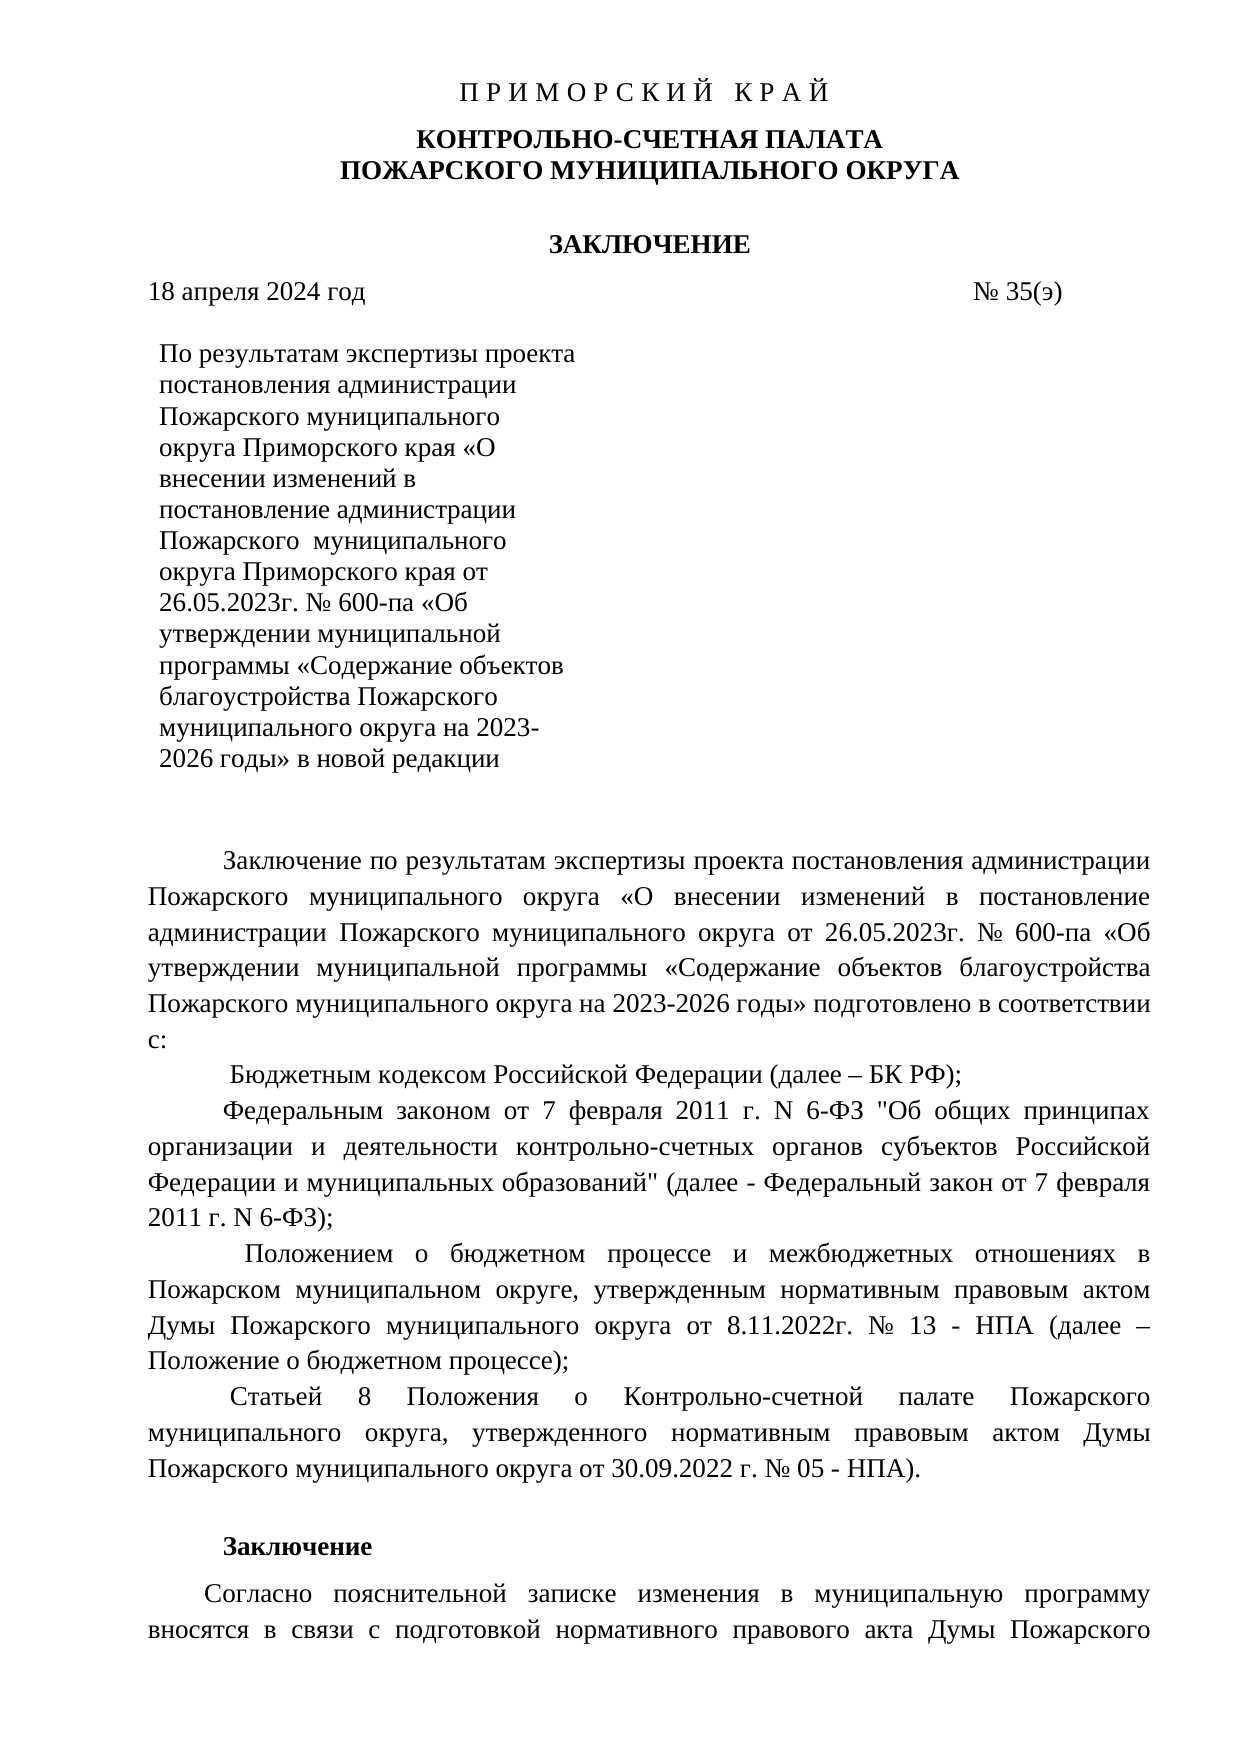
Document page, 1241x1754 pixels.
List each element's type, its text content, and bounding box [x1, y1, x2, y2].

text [148, 1577, 1152, 1644]
text Статьей 8 Положения о Контрольно-счетной палате Пожарского муниципального округа, утвержденного нормативным правовым актом Думы Пожарского муниципального округа от 30.09.2022 г. № 05 - НПА). [148, 1380, 1152, 1483]
text 18 апреля 2024 год № 35(э) [148, 275, 1152, 306]
subtitle ПОЖАРСКОГО МУНИЦИПАЛЬНОГО ОКРУГА [148, 154, 1152, 185]
text Заключение [148, 1531, 1152, 1562]
text ПРИМОРСКИЙ КРАЙ [148, 76, 1140, 107]
text Бюджетным кодексом Российской Федерации (далее – БК РФ); [148, 1059, 1152, 1090]
table_header По результатам экспертизы проекта постановления администрации Пожарского муниципального округа Приморского края «О внесении изменений в постановление администрации Пожарского муниципального округа Приморского края от 26.05.2023г. № 600-па «Об утверждении муниципальной программы «Содержание объектов благоустройства Пожарского муниципального округа на 2023-2026 годы» в новой редакции [148, 337, 591, 773]
text ЗАКЛЮЧЕНИЕ [148, 228, 1152, 259]
subtitle КОНТРОЛЬНО-СЧЕТНАЯ ПАЛАТА [148, 123, 1152, 154]
text Положением о бюджетном процессе и межбюджетных отношениях в Пожарском муниципальном округе, утвержденным нормативным правовым актом Думы Пожарского муниципального округа от 8.11.2022г. № 13 - НПА (далее – Положение о бюджетном процессе); [148, 1237, 1152, 1376]
text Федеральным законом от 7 февраля . N 6-ФЗ "Об общих принципах организации и деятельности контрольно-счетных органов субъектов Российской Федерации и муниципальных образований" (далее - Федеральный закон от 7 февраля . N 6-ФЗ); [148, 1094, 1152, 1233]
text Заключение по результатам экспертизы проекта постановления администрации Пожарского муниципального округа «О внесении изменений в постановление администрации Пожарского муниципального округа от 26.05.2023г. № 600-па «Об утверждении муниципальной программы «Содержание объектов благоустройства Пожарского муниципального округа на 2023-2026 годы» подготовлено в соответствии с: [148, 844, 1152, 1054]
